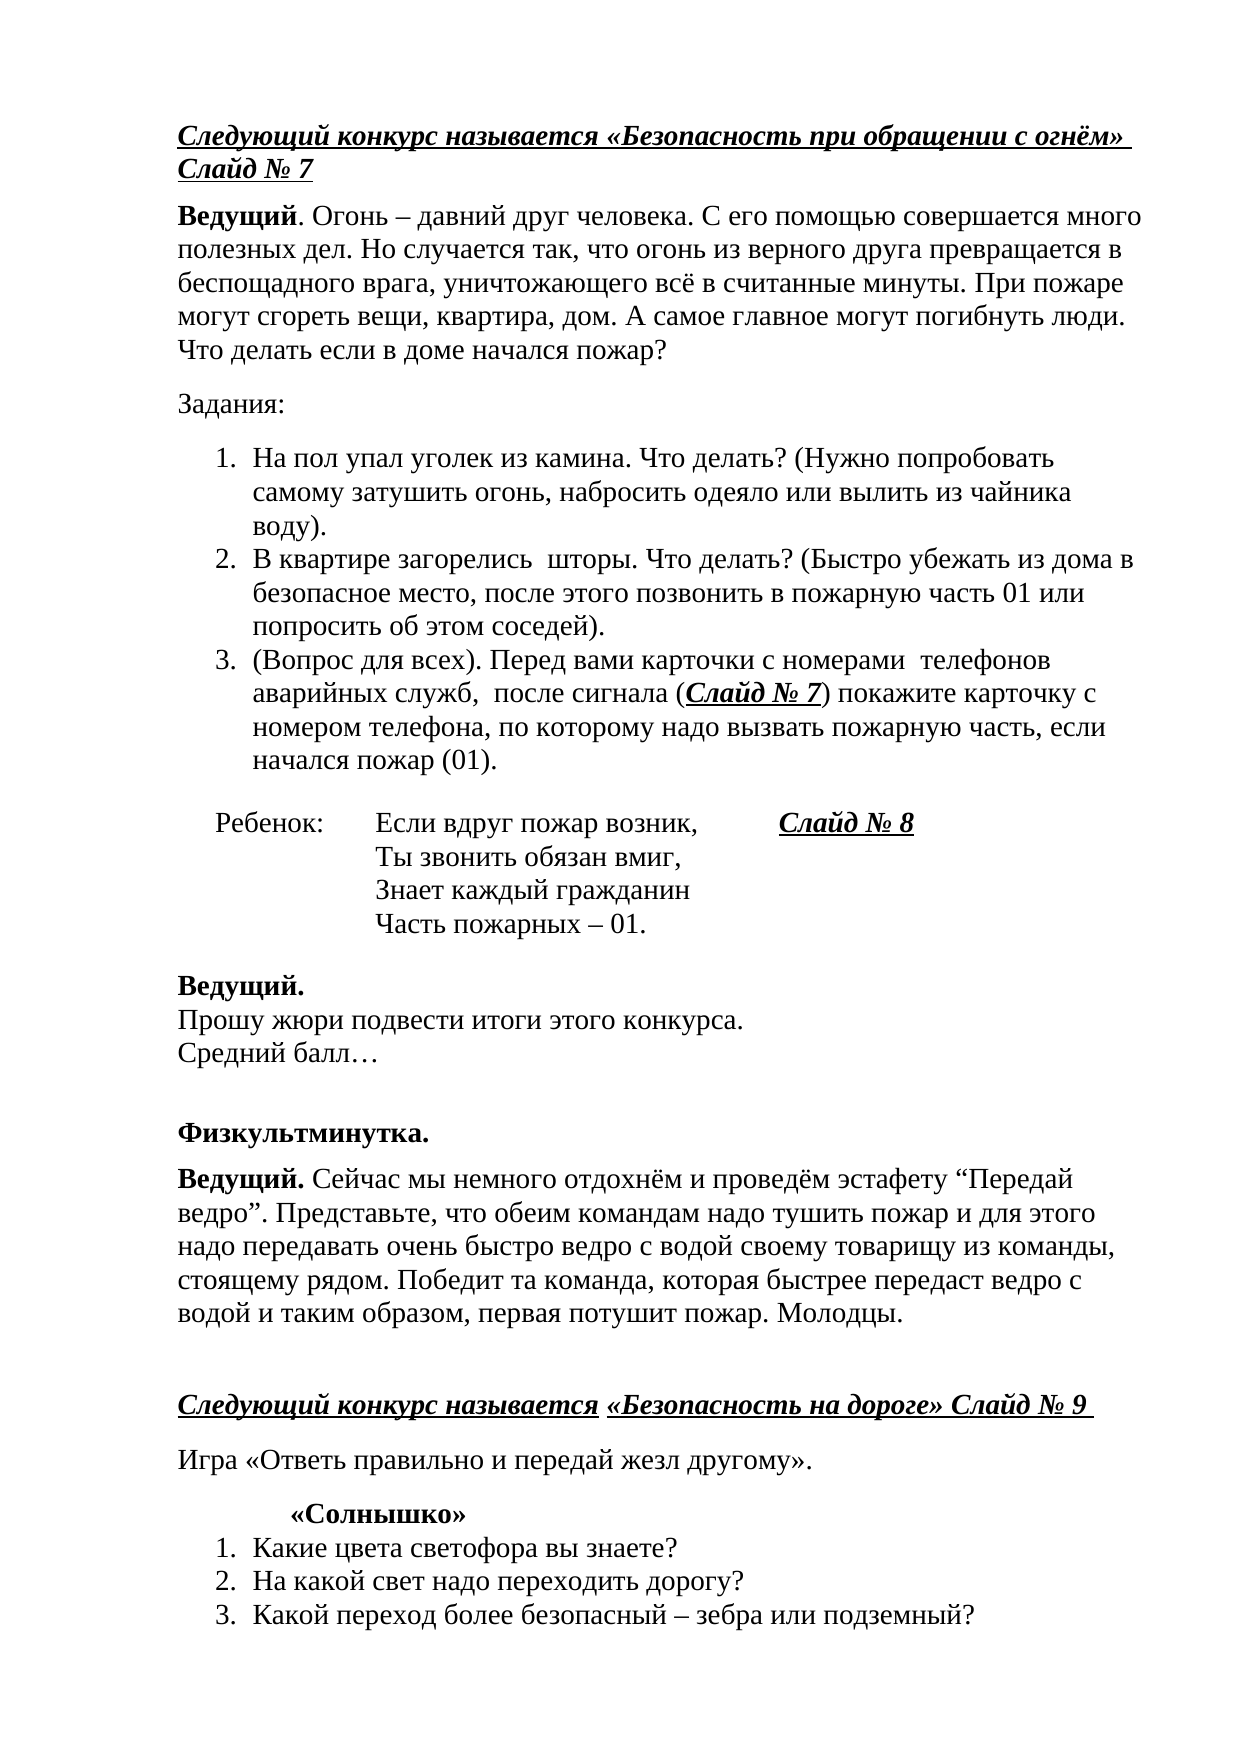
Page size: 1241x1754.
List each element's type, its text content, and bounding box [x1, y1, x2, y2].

text Прошу жюри подвести итоги этого конкурса. [177, 1002, 1152, 1036]
list (Вопрос для всех). Перед вами карточки с номерами телефонов аварийных служб, после сигнала (Слайд № 7) покажите карточку с номером телефона, по которому надо вызвать пожарную часть, если начался пожар (01). [215, 642, 1152, 776]
text Физкультминутка. [177, 1115, 1152, 1149]
list В квартире загорелись шторы. Что делать? (Быстро убежать из дома в безопасное место, после этого позвонить в пожарную часть 01 или попросить об этом соседей). [215, 541, 1152, 642]
text Ведущий. [177, 968, 1152, 1002]
text Игра «Ответь правильно и передай жезл другому». [177, 1442, 1152, 1475]
text Следующий конкурс называется «Безопасность при обращении с огнём» Слайд № 7 [177, 118, 1152, 185]
text Ребенок: Если вдруг пожар возник, Слайд № 8 Ты звонить обязан вмиг, Знает каждый гражданин Часть пожарных – 01. [215, 805, 1152, 939]
list Какой переход более безопасный – зебра или подземный? [215, 1597, 1152, 1630]
list На какой свет надо переходить дорогу? [215, 1563, 1152, 1597]
text Следующий конкурс называется «Безопасность на дороге» Слайд № 9 [177, 1387, 1152, 1421]
text Задания: [177, 386, 1152, 420]
text Ведущий. Сейчас мы немного отдохнём и проведём эстафету “Передай ведро”. Представьте, что обеим командам надо тушить пожар и для этого надо передавать очень быстро ведро с водой своему товарищу из команды, стоящему рядом. Победит та команда, которая быстрее передаст ведро с водой и таким образом, первая потушит пожар. Молодцы. [177, 1161, 1152, 1329]
text Ведущий. Огонь – давний друг человека. С его помощью совершается много полезных дел. Но случается так, что огонь из верного друга превращается в беспощадного врага, уничтожающего всё в считанные минуты. При пожаре могут сгореть вещи, квартира, дом. А самое главное могут погибнуть люди. Что делать если в доме начался пожар? [177, 198, 1152, 365]
text «Солнышко» [290, 1496, 1152, 1530]
list На пол упал уголек из камина. Что делать? (Нужно попробовать самому затушить огонь, набросить одеяло или вылить из чайника воду). [215, 441, 1152, 541]
list Какие цвета светофора вы знаете? [215, 1530, 1152, 1563]
text Средний балл… [177, 1036, 1152, 1069]
